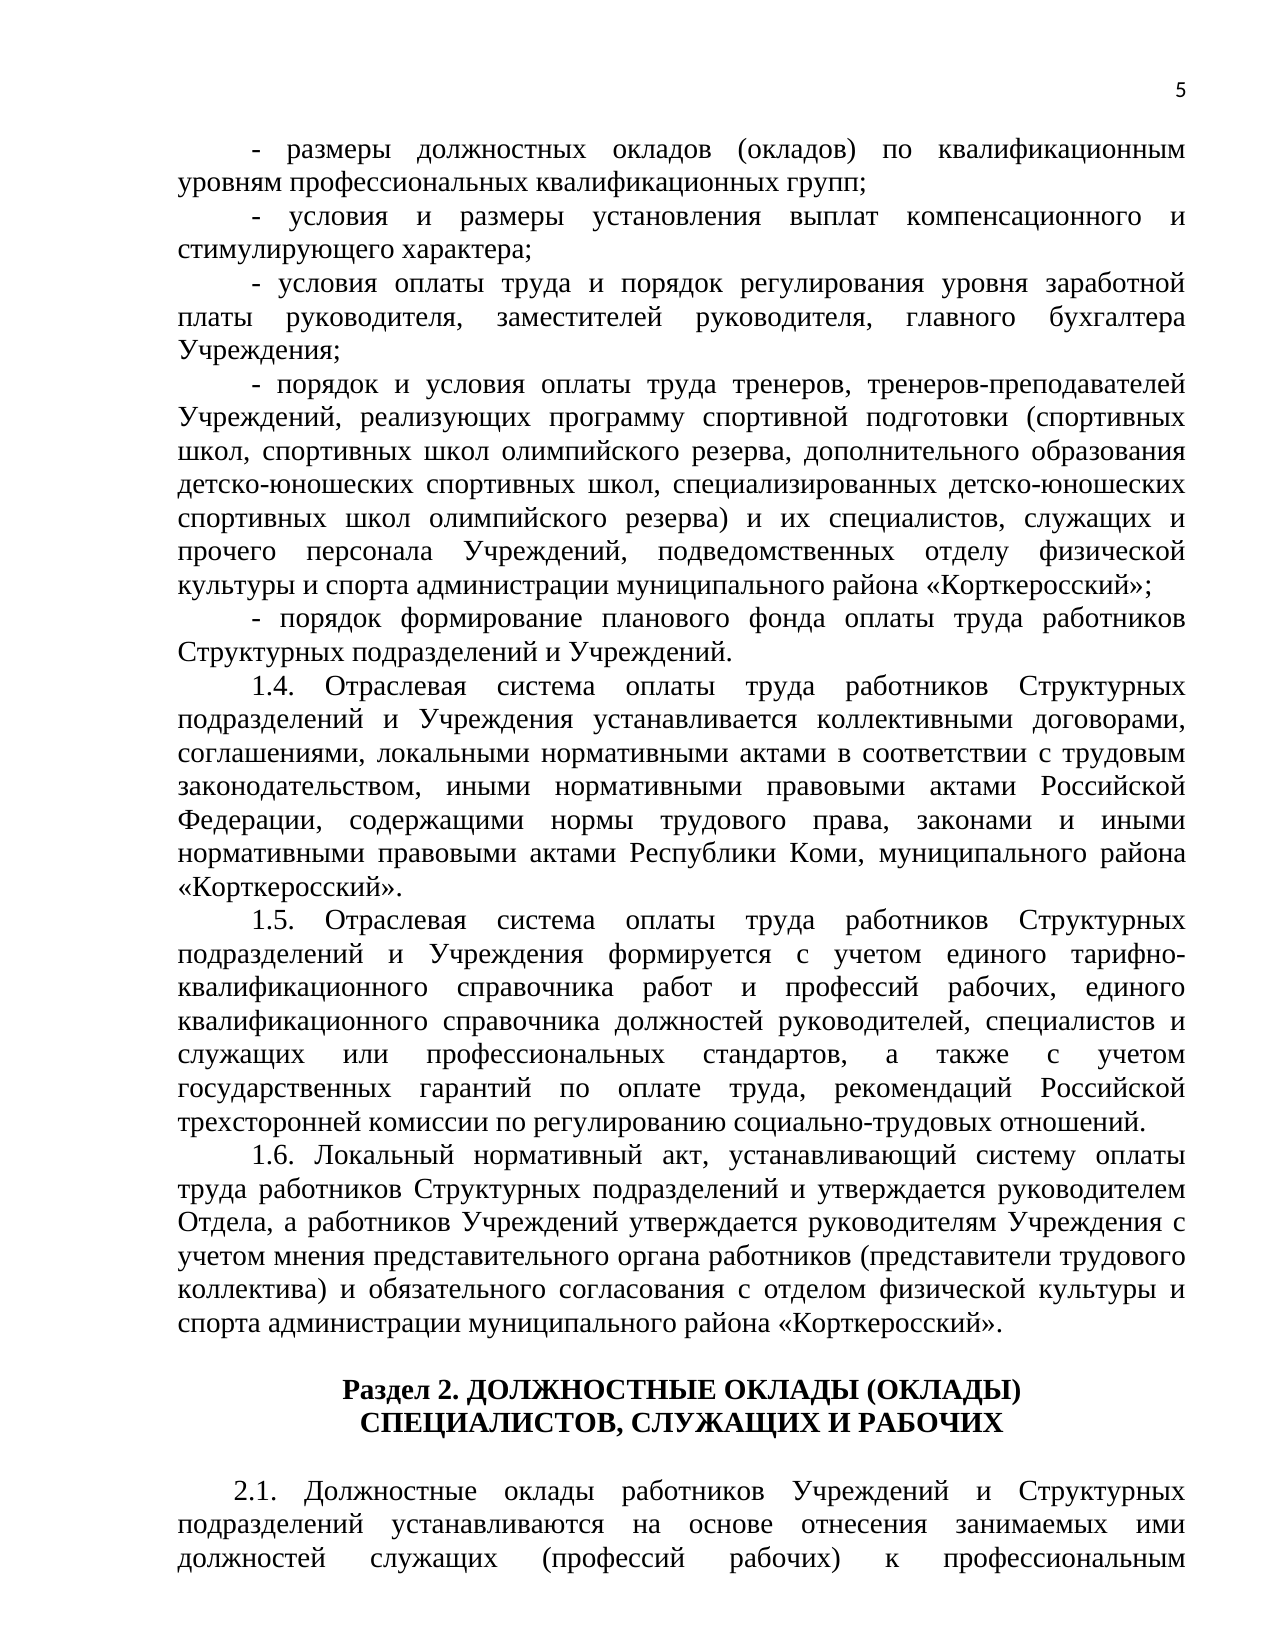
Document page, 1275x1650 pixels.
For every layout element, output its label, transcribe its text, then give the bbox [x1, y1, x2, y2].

text СПЕЦИАЛИСТОВ, СЛУЖАЩИХ И РАБОЧИХ [177, 1406, 1186, 1439]
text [177, 1473, 1186, 1573]
text 1.5. Отраслевая система оплаты труда работников Структурных подразделений и Учреждения формируется с учетом единого тарифно-квалификационного справочника работ и профессий рабочих, единого квалификационного справочника должностей руководителей, специалистов и служащих или профессиональных стандартов, а также с учетом государственных гарантий по оплате труда, рекомендаций Российской трехсторонней комиссии по регулированию социально-трудовых отношений. [177, 902, 1186, 1137]
text 1.4. Отраслевая система оплаты труда работников Структурных подразделений и Учреждения устанавливается коллективными договорами, соглашениями, локальными нормативными актами в соответствии с трудовым законодательством, иными нормативными правовыми актами Российской Федерации, содержащими нормы трудового права, законами и иными нормативными правовыми актами Республики Коми, муниципального района «Корткеросский». [177, 668, 1186, 902]
text - размеры должностных окладов (окладов) по квалификационным уровням профессиональных квалификационных групп; [177, 131, 1186, 198]
text 1.6. Локальный нормативный акт, устанавливающий систему оплаты труда работников Структурных подразделений и утверждается руководителем Отдела, а работников Учреждений утверждается руководителям Учреждения с учетом мнения представительного органа работников (представители трудового коллектива) и обязательного согласования с отделом физической культуры и спорта администрации муниципального района «Корткеросский». [177, 1137, 1186, 1338]
text Раздел 2. ДОЛЖНОСТНЫЕ ОКЛАДЫ (ОКЛАДЫ) [177, 1372, 1186, 1406]
text - условия оплаты труда и порядок регулирования уровня заработной платы руководителя, заместителей руководителя, главного бухгалтера Учреждения; [177, 265, 1186, 366]
text - условия и размеры установления выплат компенсационного и стимулирующего характера; [177, 198, 1186, 265]
text - порядок и условия оплаты труда тренеров, тренеров-преподавателей Учреждений, реализующих программу спортивной подготовки (спортивных школ, спортивных школ олимпийского резерва, дополнительного образования детско-юношеских спортивных школ, специализированных детско-юношеских спортивных школ олимпийского резерва) и их специалистов, служащих и прочего персонала Учреждений, подведомственных отделу физической культуры и спорта администрации муниципального района «Корткеросский»; [177, 366, 1186, 601]
text - порядок формирование планового фонда оплаты труда работников Структурных подразделений и Учреждений. [177, 601, 1186, 668]
